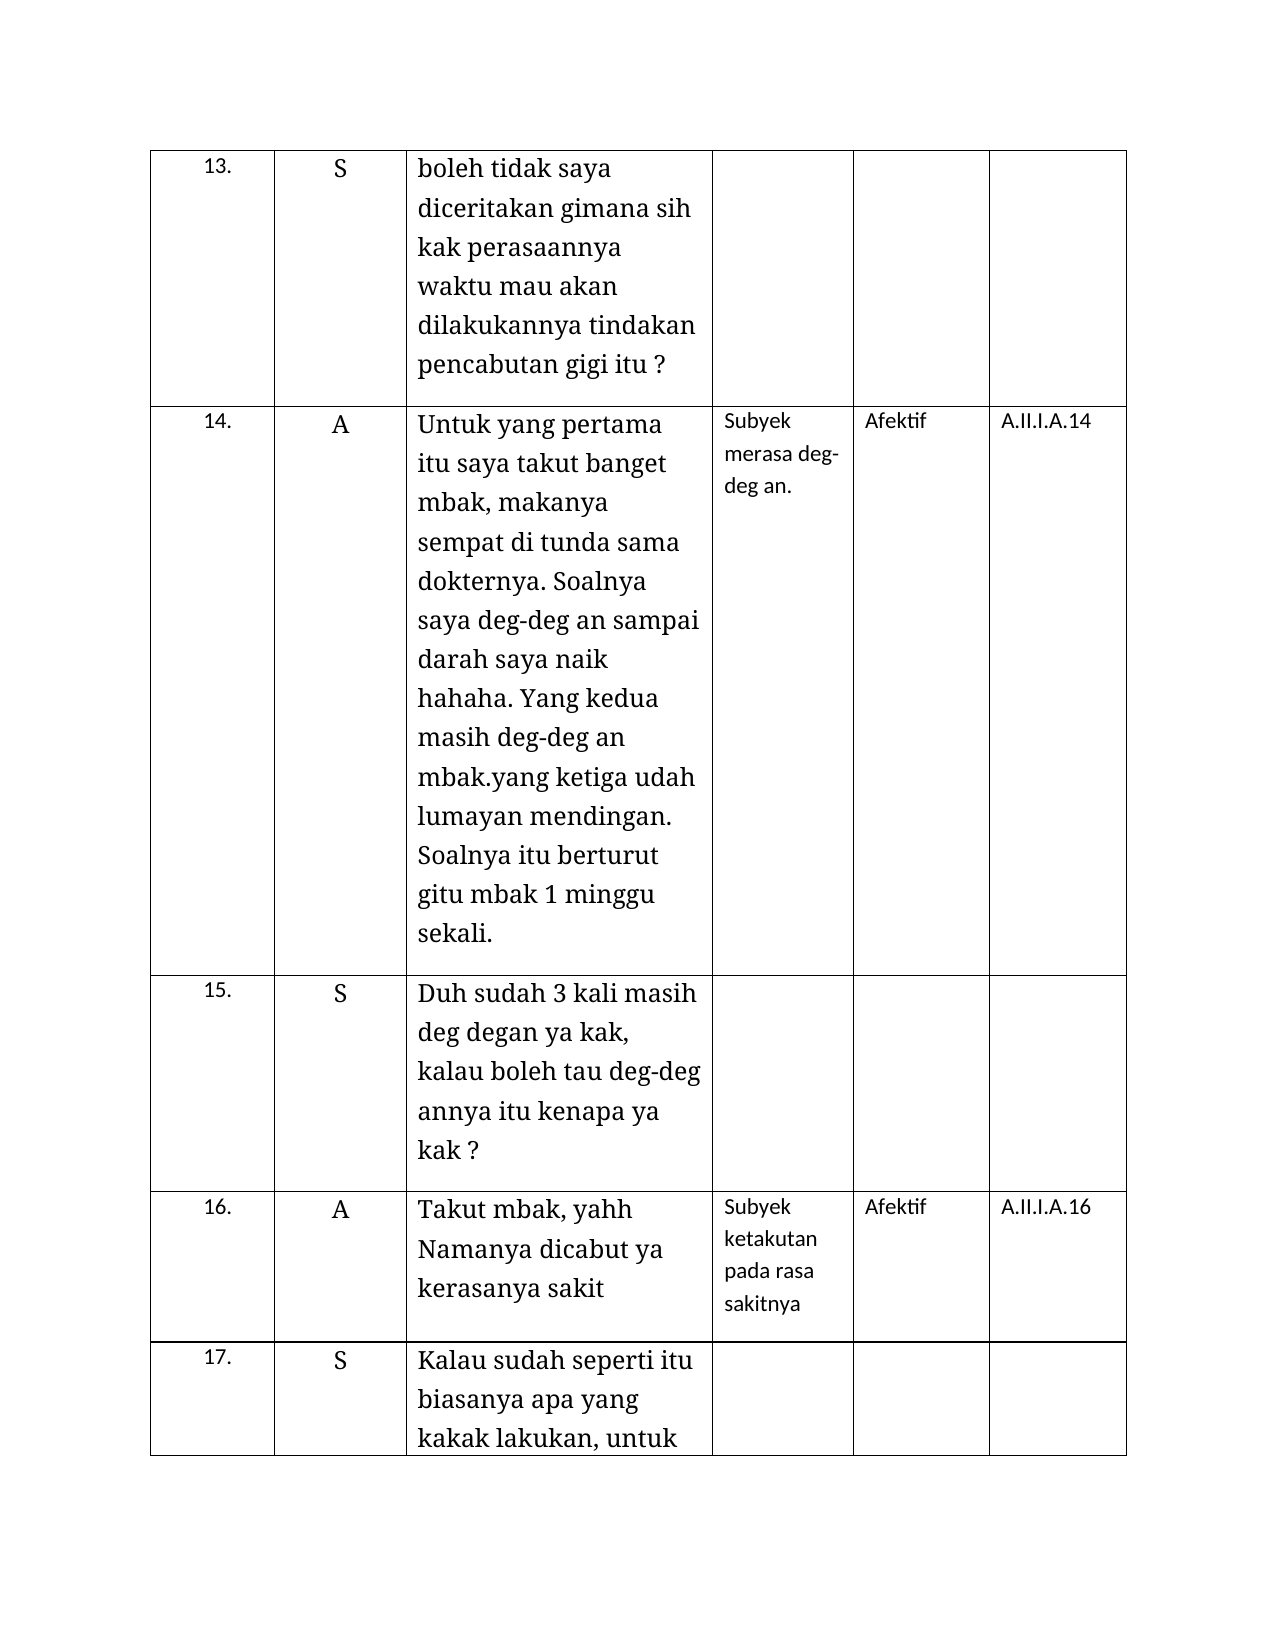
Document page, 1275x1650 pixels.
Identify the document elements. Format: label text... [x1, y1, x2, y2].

table_cell Duh sudah 3 kali masih deg degan ya kak, kalau boleh tau deg-deg annya itu kenapa ya kak ? [407, 976, 712, 1191]
table_cell [151, 407, 274, 974]
table_cell S [275, 151, 406, 406]
table_cell [713, 151, 853, 406]
table_cell [151, 1343, 274, 1455]
table_cell [151, 976, 274, 1191]
table_cell Untuk yang pertama itu saya takut banget mbak, makanya sempat di tunda sama dokternya. Soalnya saya deg-deg an sampai darah saya naik hahaha. Yang kedua masih deg-deg an mbak.yang ketiga udah lumayan mendingan. Soalnya itu berturut gitu mbak 1 minggu sekali. [407, 407, 712, 974]
table_cell [713, 976, 853, 1191]
table_cell Subyek ketakutan pada rasa sakitnya [713, 1192, 853, 1341]
table_cell A.II.I.A.16 [990, 1192, 1126, 1341]
table_cell boleh tidak saya diceritakan gimana sih kak perasaannya waktu mau akan dilakukannya tindakan pencabutan gigi itu ? [407, 151, 712, 406]
table_cell [990, 976, 1126, 1191]
table_cell Subyek merasa deg-deg an. [713, 407, 853, 974]
table_cell A.II.I.A.14 [990, 407, 1126, 974]
table_cell A [275, 1192, 406, 1341]
table_cell A [275, 407, 406, 974]
table_cell [854, 976, 989, 1191]
table_cell Afektif [854, 407, 989, 974]
table_cell Afektif [854, 1192, 989, 1341]
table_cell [407, 1343, 712, 1455]
table_cell [151, 151, 274, 406]
table_cell [854, 151, 989, 406]
table_cell Takut mbak, yahh Namanya dicabut ya kerasanya sakit [407, 1192, 712, 1341]
table_cell [990, 151, 1126, 406]
table_cell S [275, 1343, 406, 1455]
table_cell [713, 1343, 853, 1455]
table_cell [990, 1343, 1126, 1455]
table_cell [854, 1343, 989, 1455]
table_cell [151, 1192, 274, 1341]
table_cell S [275, 976, 406, 1191]
